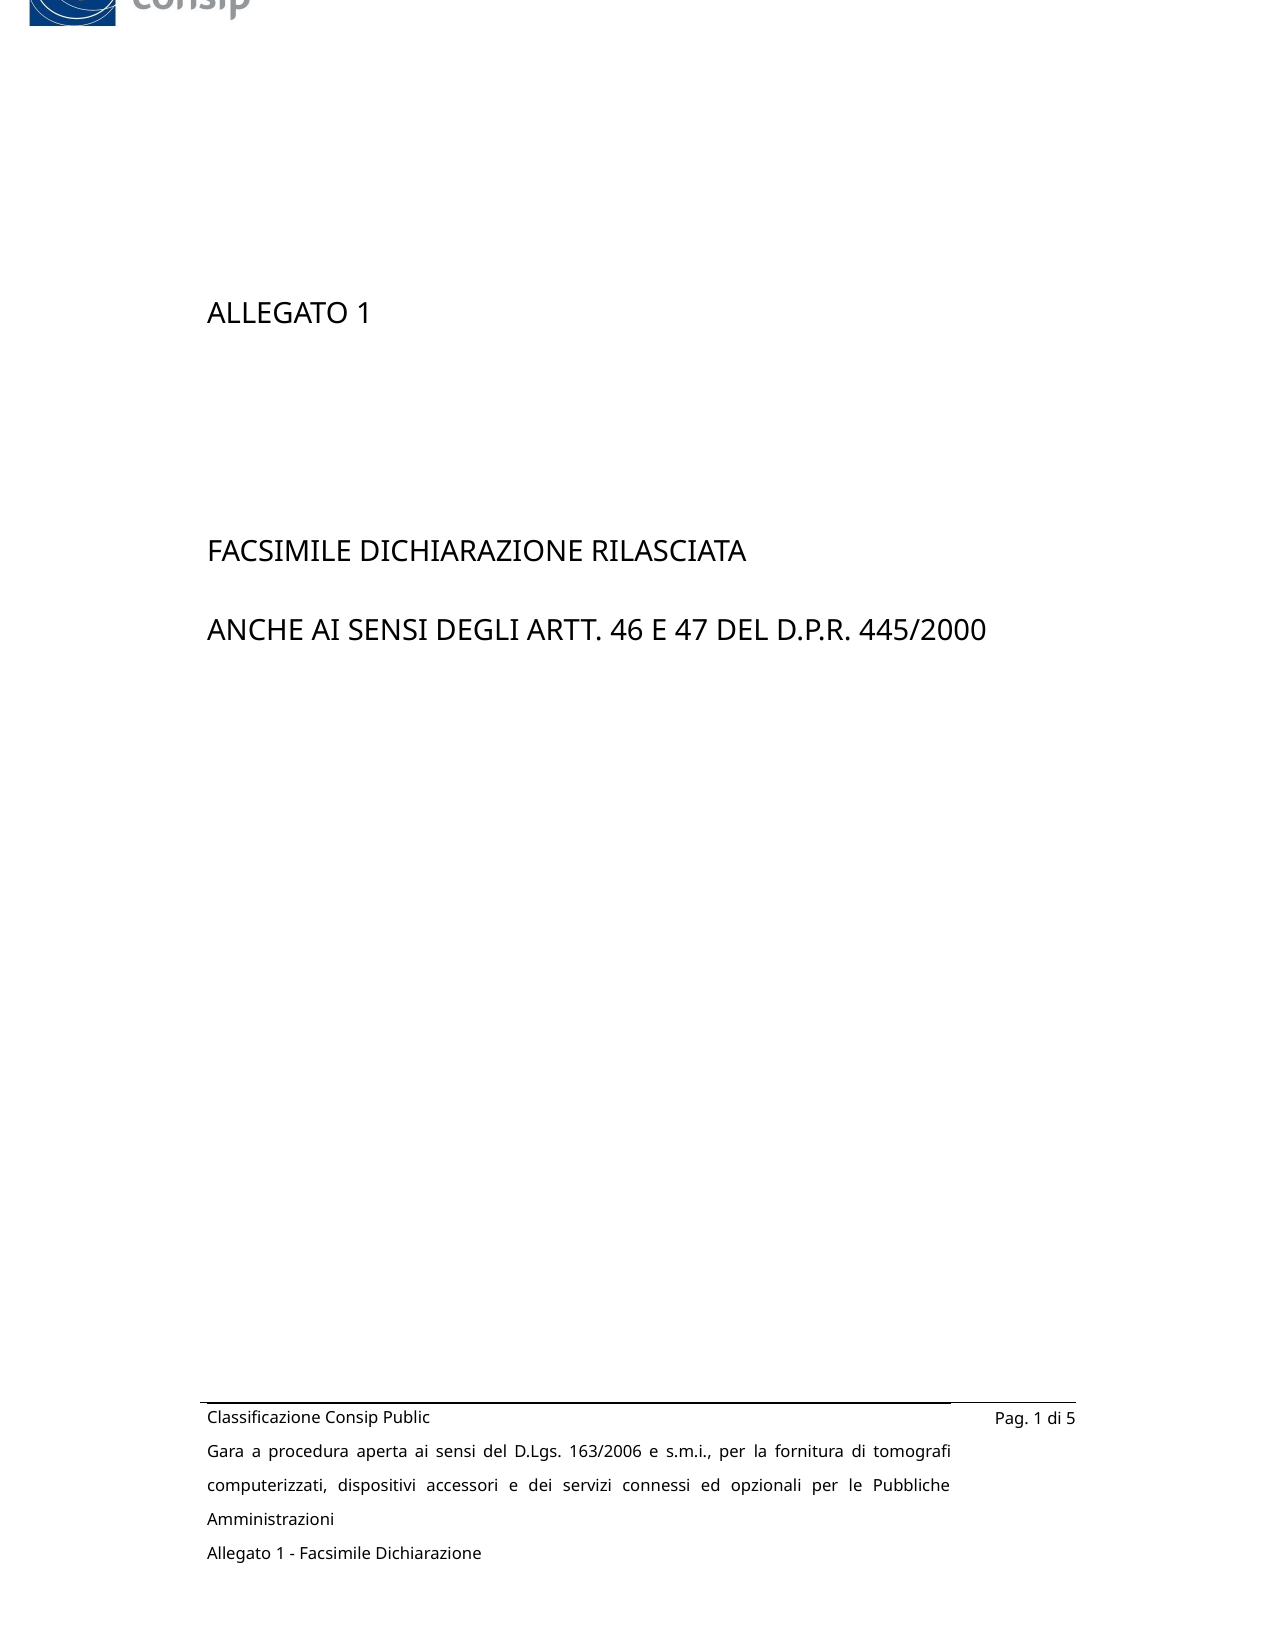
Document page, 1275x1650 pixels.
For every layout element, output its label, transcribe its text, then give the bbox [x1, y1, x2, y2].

text ALLEGATO 1 [207, 292, 1068, 332]
picture [0, 0, 303, 29]
text ANCHE AI SENSI DEGLI ARTT. 46 E 47 DEL D.P.R. 445/2000 [207, 609, 1068, 649]
text FACSIMILE DICHIARAZIONE RILASCIATA [207, 530, 1068, 570]
